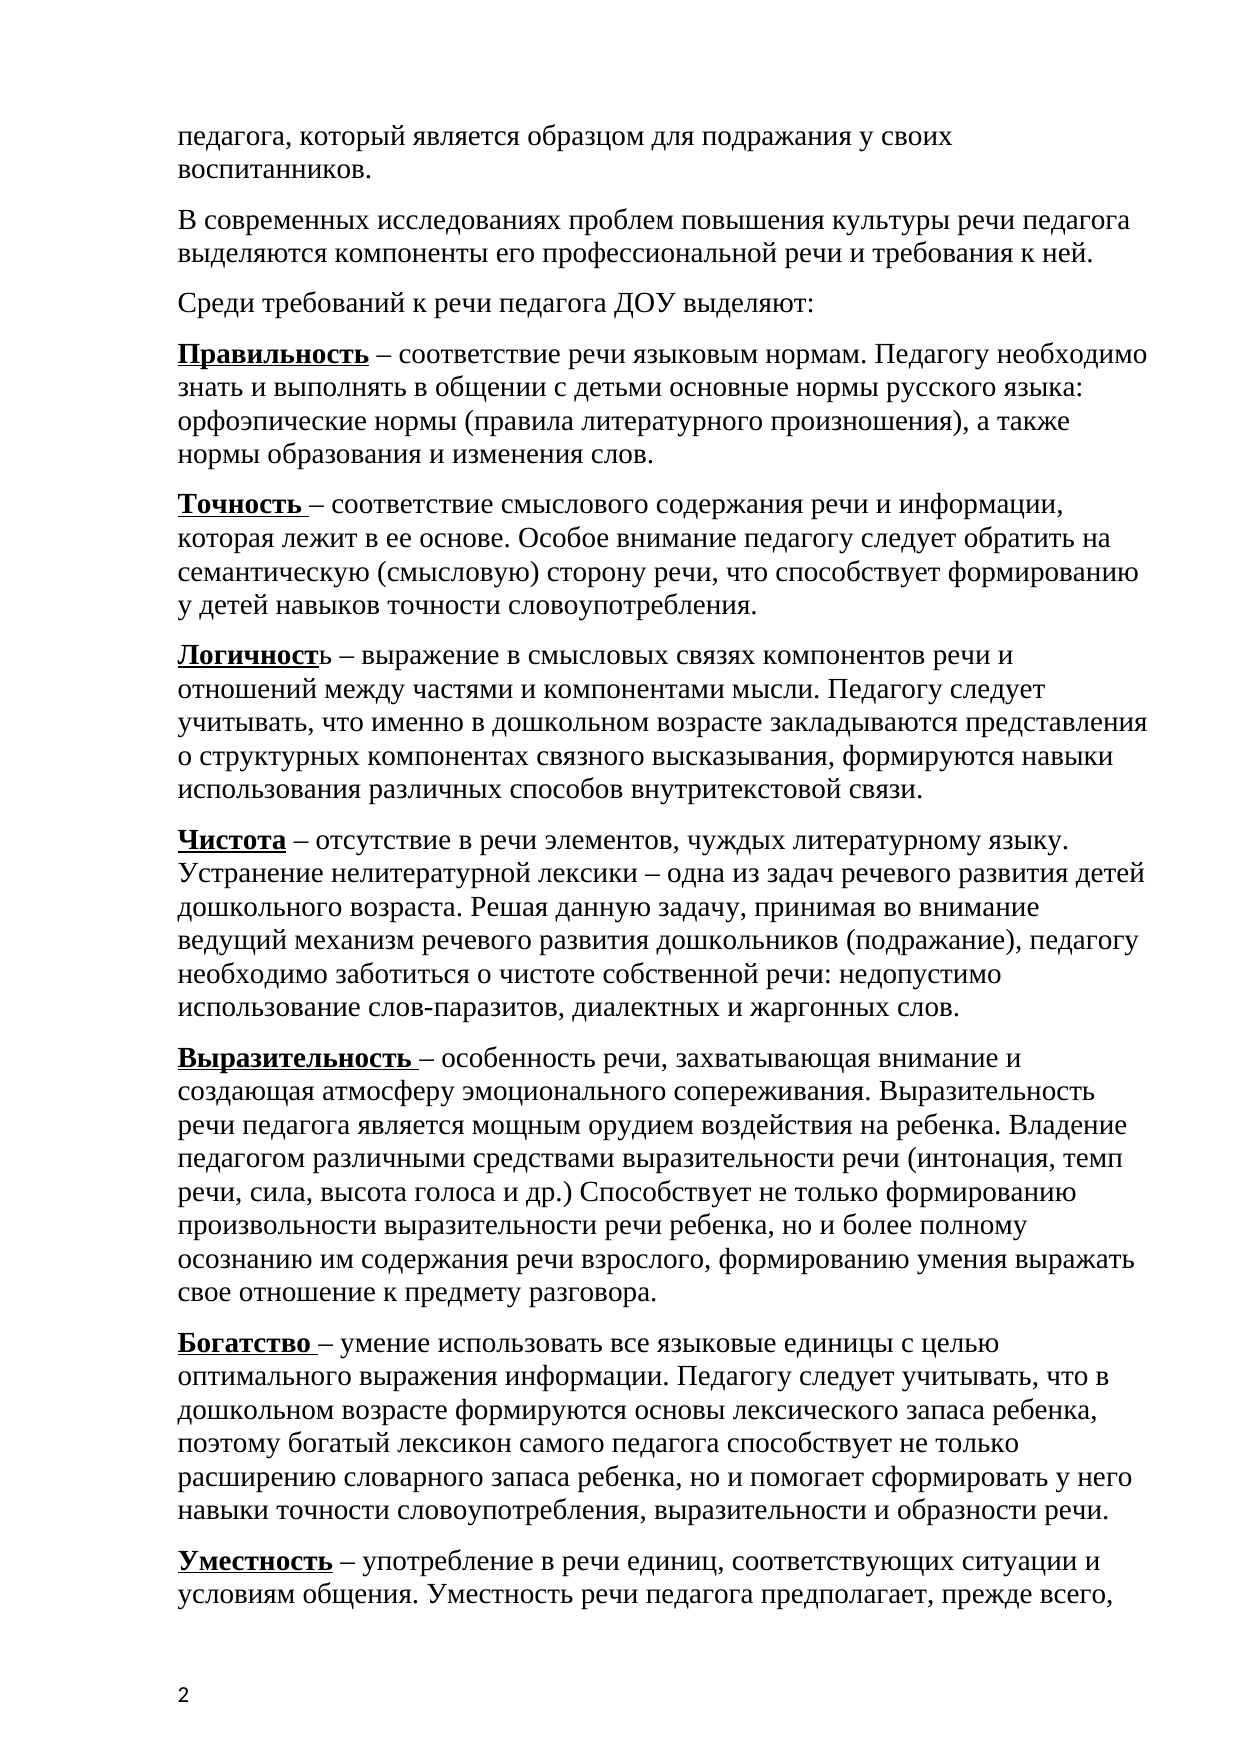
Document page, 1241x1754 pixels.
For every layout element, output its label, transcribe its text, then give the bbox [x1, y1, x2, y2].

text Правильность – соответствие речи языковым нормам. Педагогу необходимо знать и выполнять в общении с детьми основные нормы русского языка: орфоэпические нормы (правила литературного произношения), а также нормы образования и изменения слов. [177, 336, 1152, 470]
text В современных исследованиях проблем повышения культуры речи педагога выделяются компоненты его профессиональной речи и требования к ней. [177, 202, 1152, 269]
text Богатство – умение использовать все языковые единицы с целью оптимального выражения информации. Педагогу следует учитывать, что в дошкольном возрасте формируются основы лексического запаса ребенка, поэтому богатый лексикон самого педагога способствует не только расширению словарного запаса ребенка, но и помогает сформировать у него навыки точности словоупотребления, выразительности и образности речи. [177, 1325, 1152, 1526]
text Чистота – отсутствие в речи элементов, чуждых литературному языку. Устранение нелитературной лексики – одна из задач речевого развития детей дошкольного возраста. Решая данную задачу, принимая во внимание ведущий механизм речевого развития дошкольников (подражание), педагогу необходимо заботиться о чистоте собственной речи: недопустимо использование слов-паразитов, диалектных и жаргонных слов. [177, 822, 1152, 1023]
text Выразительность – особенность речи, захватывающая внимание и создающая атмосферу эмоционального сопереживания. Выразительность речи педагога является мощным орудием воздействия на ребенка. Владение педагогом различными средствами выразительности речи (интонация, темп речи, сила, высота голоса и др.) Способствует не только формированию произвольности выразительности речи ребенка, но и более полному осознанию им содержания речи взрослого, формированию умения выражать свое отношение к предмету разговора. [177, 1040, 1152, 1308]
text Точность – соответствие смыслового содержания речи и информации, которая лежит в ее основе. Особое внимание педагогу следует обратить на семантическую (смысловую) сторону речи, что способствует формированию у детей навыков точности словоупотребления. [177, 487, 1152, 621]
text Среди требований к речи педагога ДОУ выделяют: [177, 286, 1152, 319]
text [177, 1543, 1152, 1610]
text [177, 118, 1152, 185]
text Логичность – выражение в смысловых связях компонентов речи и отношений между частями и компонентами мысли. Педагогу следует учитывать, что именно в дошкольном возрасте закладываются представления о структурных компонентах связного высказывания, формируются навыки использования различных способов внутритекстовой связи. [177, 637, 1152, 805]
